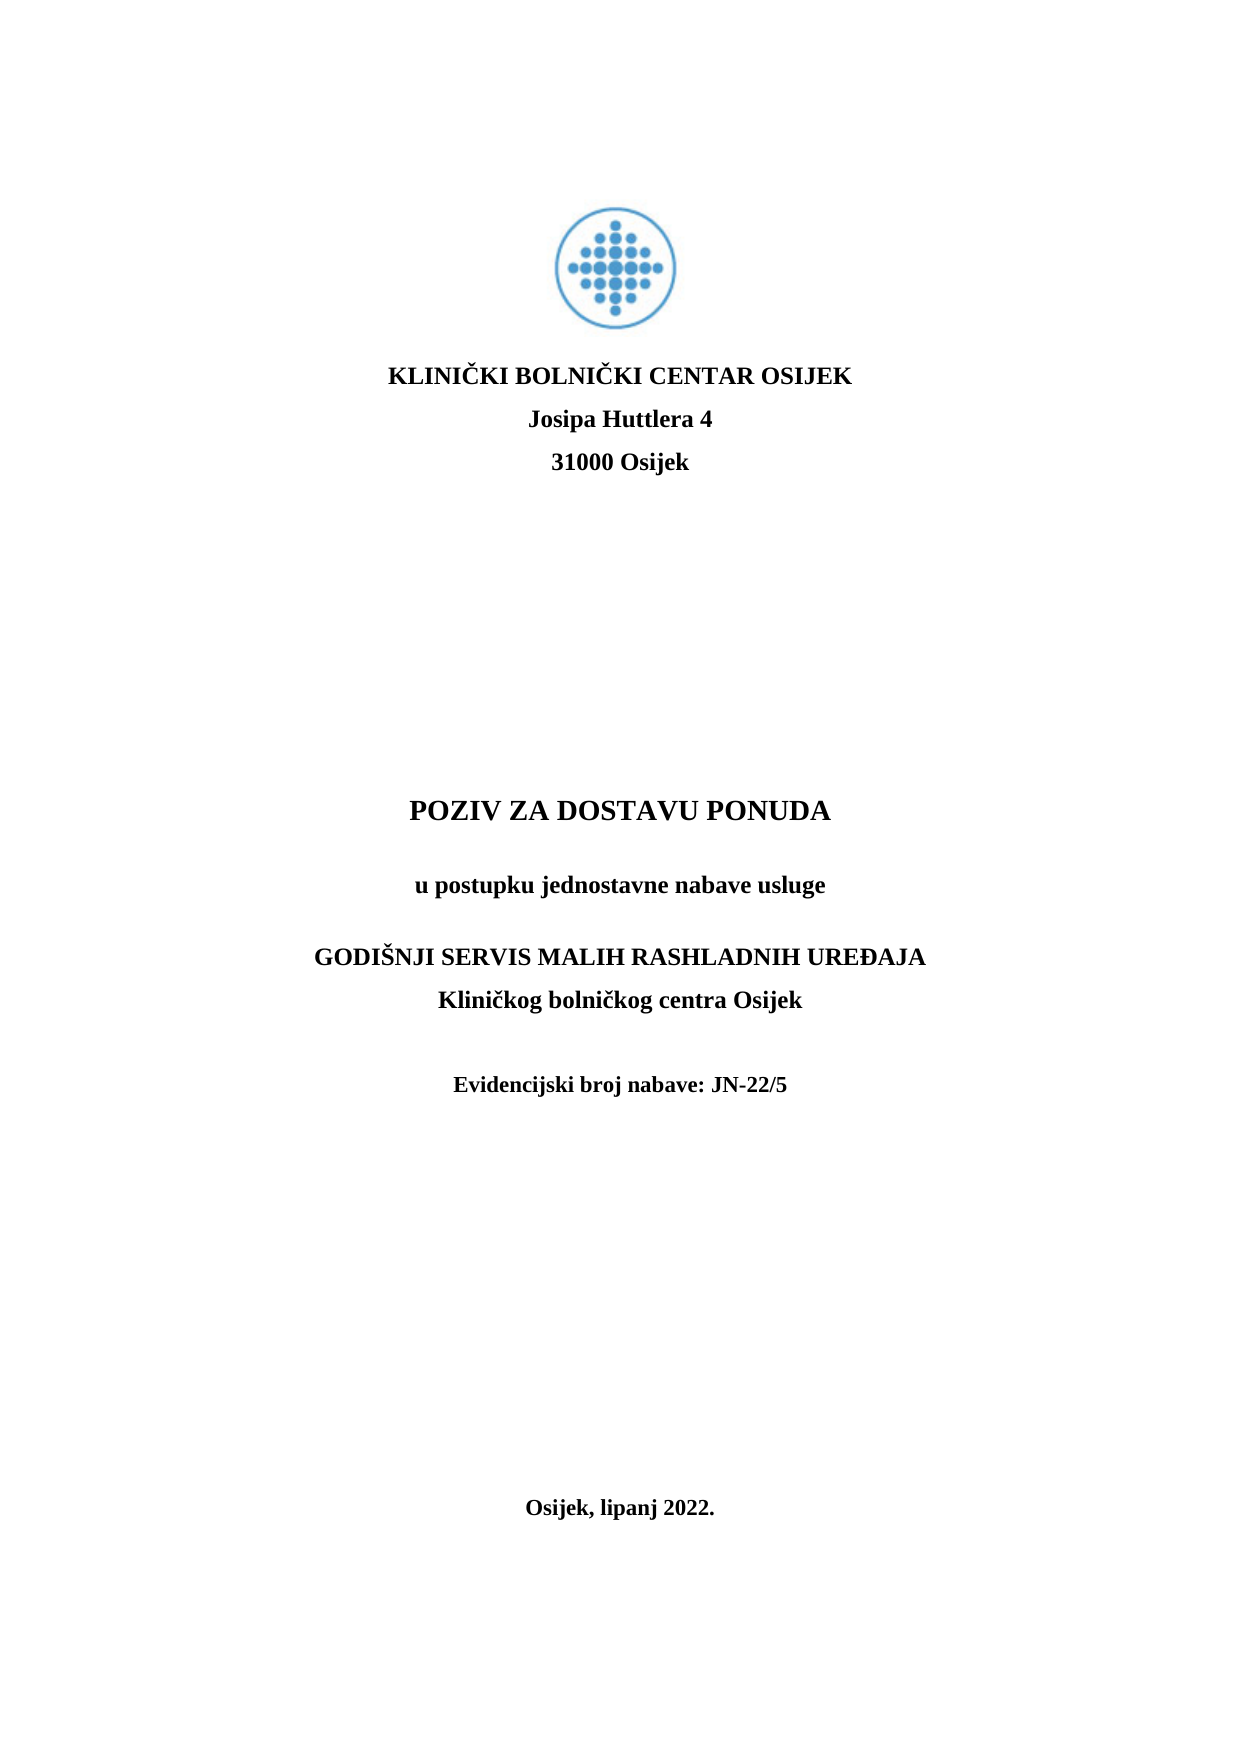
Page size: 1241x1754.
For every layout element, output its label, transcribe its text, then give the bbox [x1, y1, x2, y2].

text 31000 Osijek [148, 447, 1093, 476]
picture [528, 198, 712, 337]
text POZIV ZA DOSTAVU PONUDA [148, 793, 1093, 826]
text Josipa Huttlera 4 [148, 404, 1093, 433]
text Kliničkog bolničkog centra Osijek [148, 985, 1093, 1013]
text KLINIČKI BOLNIČKI CENTAR OSIJEK [148, 361, 1093, 390]
text Osijek, lipanj 2022. [148, 1494, 1093, 1520]
text GODIŠNJI SERVIS MALIH RASHLADNIH UREĐAJA [148, 942, 1093, 970]
text u postupku jednostavne nabave usluge [148, 870, 1093, 898]
text Evidencijski broj nabave: JN-22/5 [148, 1071, 1093, 1097]
